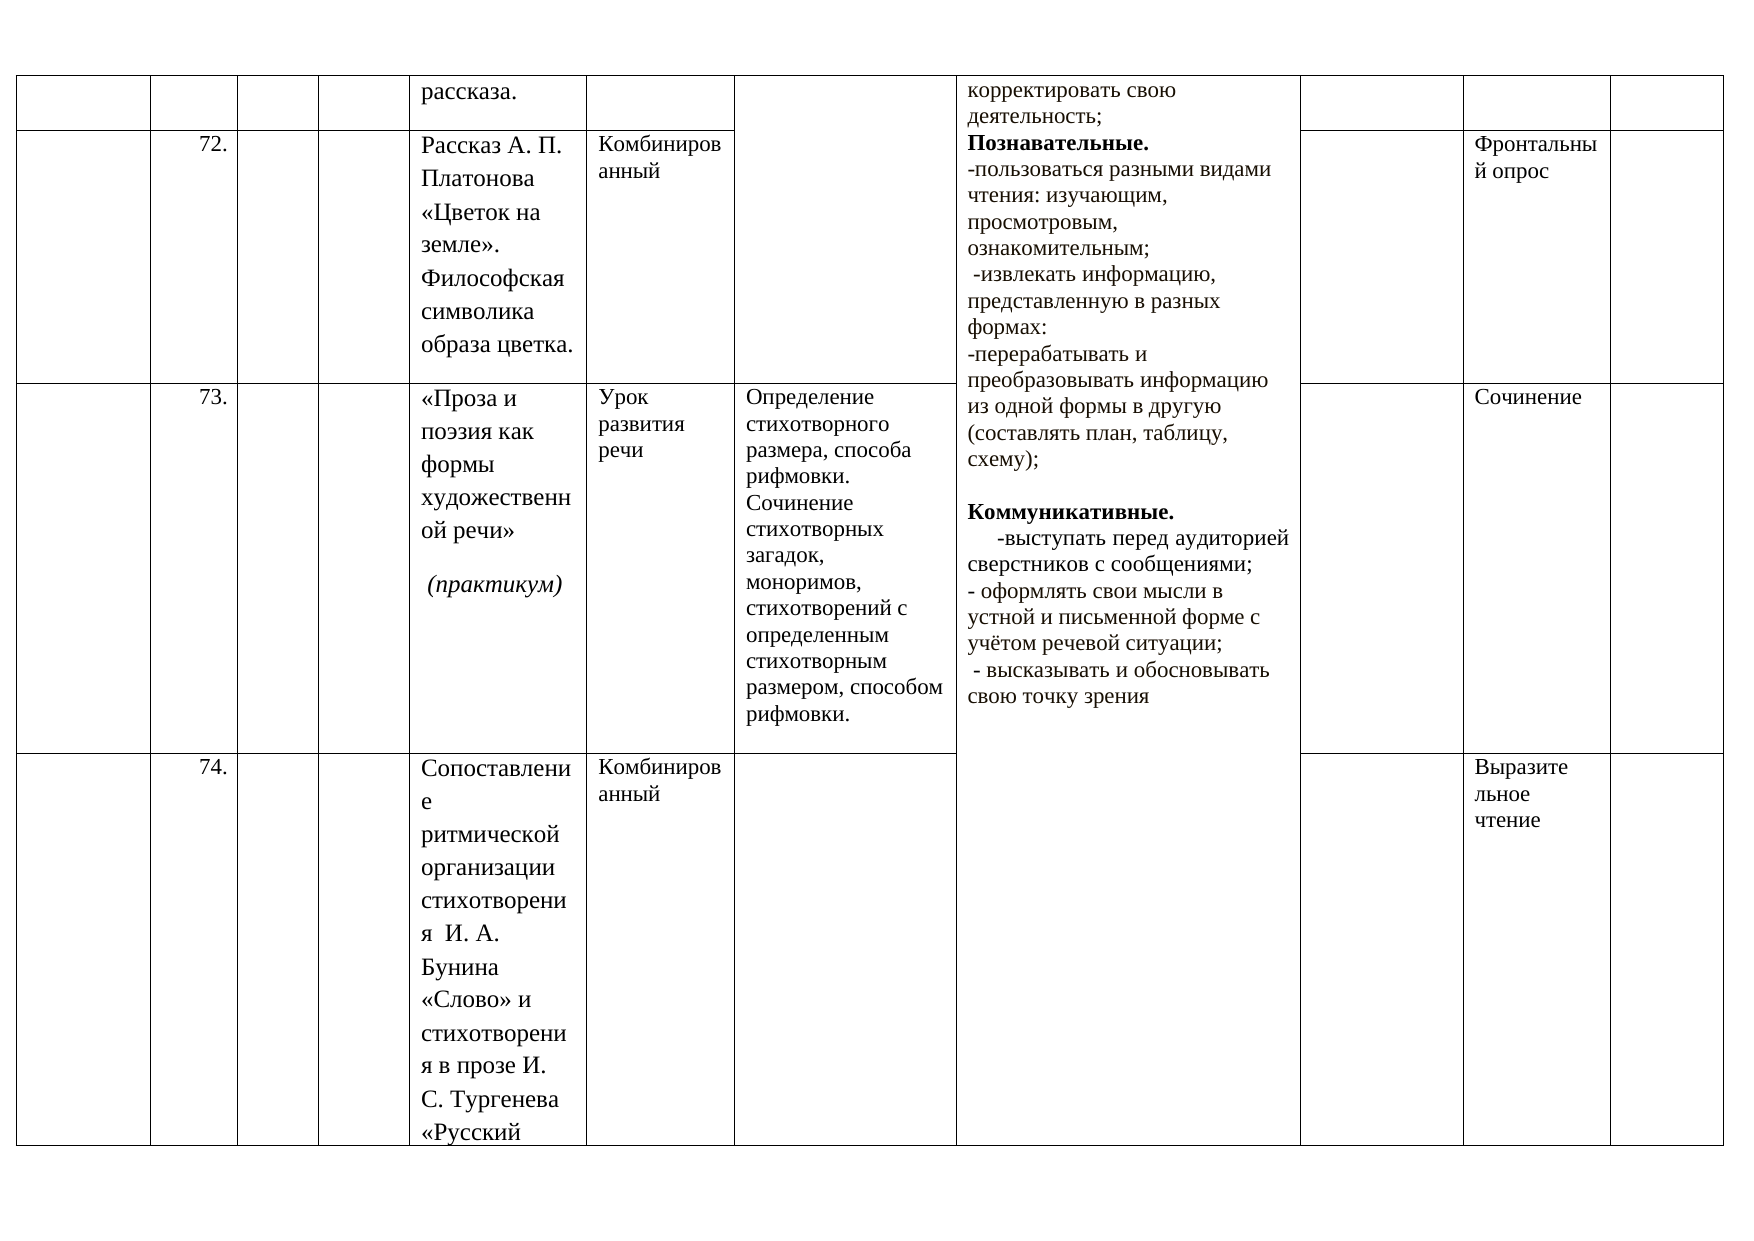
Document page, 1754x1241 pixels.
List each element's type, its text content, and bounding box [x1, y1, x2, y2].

table_cell [319, 384, 409, 752]
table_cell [410, 76, 586, 129]
table_cell Рассказ А. П. Платонова «Цветок на земле». Философская символика образа цветка. [410, 131, 586, 382]
table_cell [151, 76, 237, 129]
table_cell [319, 131, 409, 382]
table_cell [17, 131, 150, 382]
table_cell [1301, 76, 1463, 129]
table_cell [957, 76, 1300, 1145]
table_cell [1611, 76, 1723, 129]
table_cell [151, 754, 237, 1145]
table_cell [1464, 76, 1610, 129]
table_cell [1301, 131, 1463, 382]
table_cell [1301, 384, 1463, 752]
table_cell [238, 384, 318, 752]
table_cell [17, 76, 150, 129]
table_cell [151, 384, 237, 752]
table_cell Фронтальный опрос [1464, 131, 1610, 382]
table_cell [17, 754, 150, 1145]
table_cell [238, 76, 318, 129]
table_cell [1611, 131, 1723, 382]
table_cell [1301, 754, 1463, 1145]
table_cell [587, 76, 734, 129]
table_cell Комбинированный [587, 754, 734, 1145]
table_cell [151, 131, 237, 382]
table_cell [319, 76, 409, 129]
table_cell [1611, 384, 1723, 752]
table_cell [238, 754, 318, 1145]
table_cell Сочинение [1464, 384, 1610, 752]
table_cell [1464, 754, 1610, 1145]
table_cell [1611, 754, 1723, 1145]
table_cell [238, 131, 318, 382]
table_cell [735, 76, 956, 382]
table_cell Комбинированный [587, 131, 734, 382]
table_cell Урок развития речи [587, 384, 734, 752]
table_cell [410, 754, 586, 1145]
table_cell [735, 754, 956, 1145]
table_cell Определение стихотворного размера, способа рифмовки. Сочинение стихотворных загадок, моноримов, стихотворений с определенным стихотворным размером, способом рифмовки. [735, 384, 956, 752]
table_cell «Проза и поэзия как формы художественной речи» (практикум) [410, 384, 586, 752]
table_cell [319, 754, 409, 1145]
table_cell [17, 384, 150, 752]
